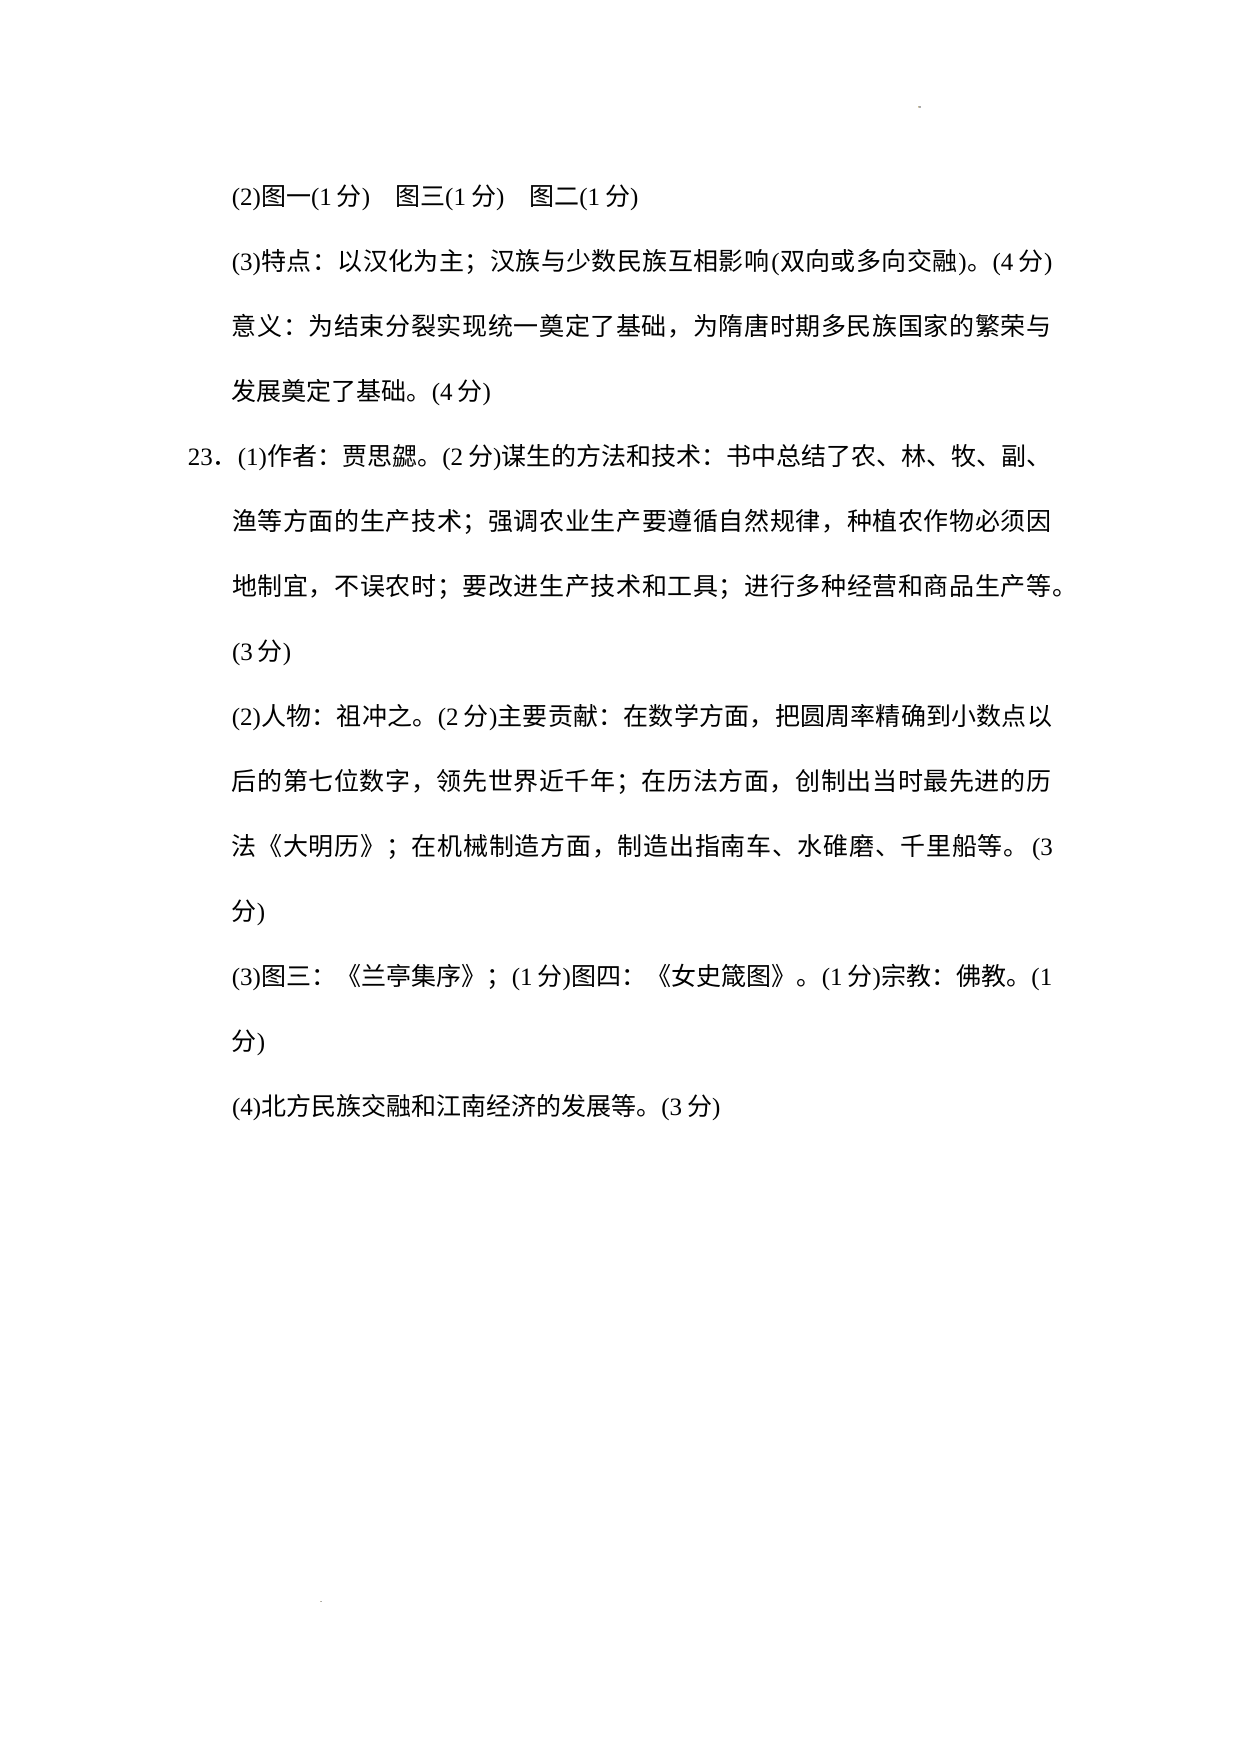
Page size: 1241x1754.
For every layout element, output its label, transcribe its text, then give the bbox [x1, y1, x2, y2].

text (3)特点：以汉化为主；汉族与少数民族互相影响(双向或多向交融)。(4分)意义：为结束分裂实现统一奠定了基础，为隋唐时期多民族国家的繁荣与发展奠定了基础。(4分) [232, 227, 1053, 422]
text (4)北方民族交融和江南经济的发展等。(3分) [232, 1072, 1053, 1137]
text 23．(1)作者：贾思勰。(2分)谋生的方法和技术：书中总结了农、林、牧、副、渔等方面的生产技术；强调农业生产要遵循自然规律，种植农作物必须因地制宜，不误农时；要改进生产技术和工具；进行多种经营和商品生产等。(3分) [188, 422, 1053, 682]
text (2)图一(1分) 图三(1分) 图二(1分) [232, 162, 1053, 227]
text (2)人物：祖冲之。(2分)主要贡献：在数学方面，把圆周率精确到小数点以后的第七位数字，领先世界近千年；在历法方面，创制出当时最先进的历法《大明历》；在机械制造方面，制造出指南车、水碓磨、千里船等。(3分) [232, 682, 1053, 942]
text (3)图三：《兰亭集序》；(1分)图四：《女史箴图》。(1分)宗教：佛教。(1分) [232, 942, 1053, 1072]
